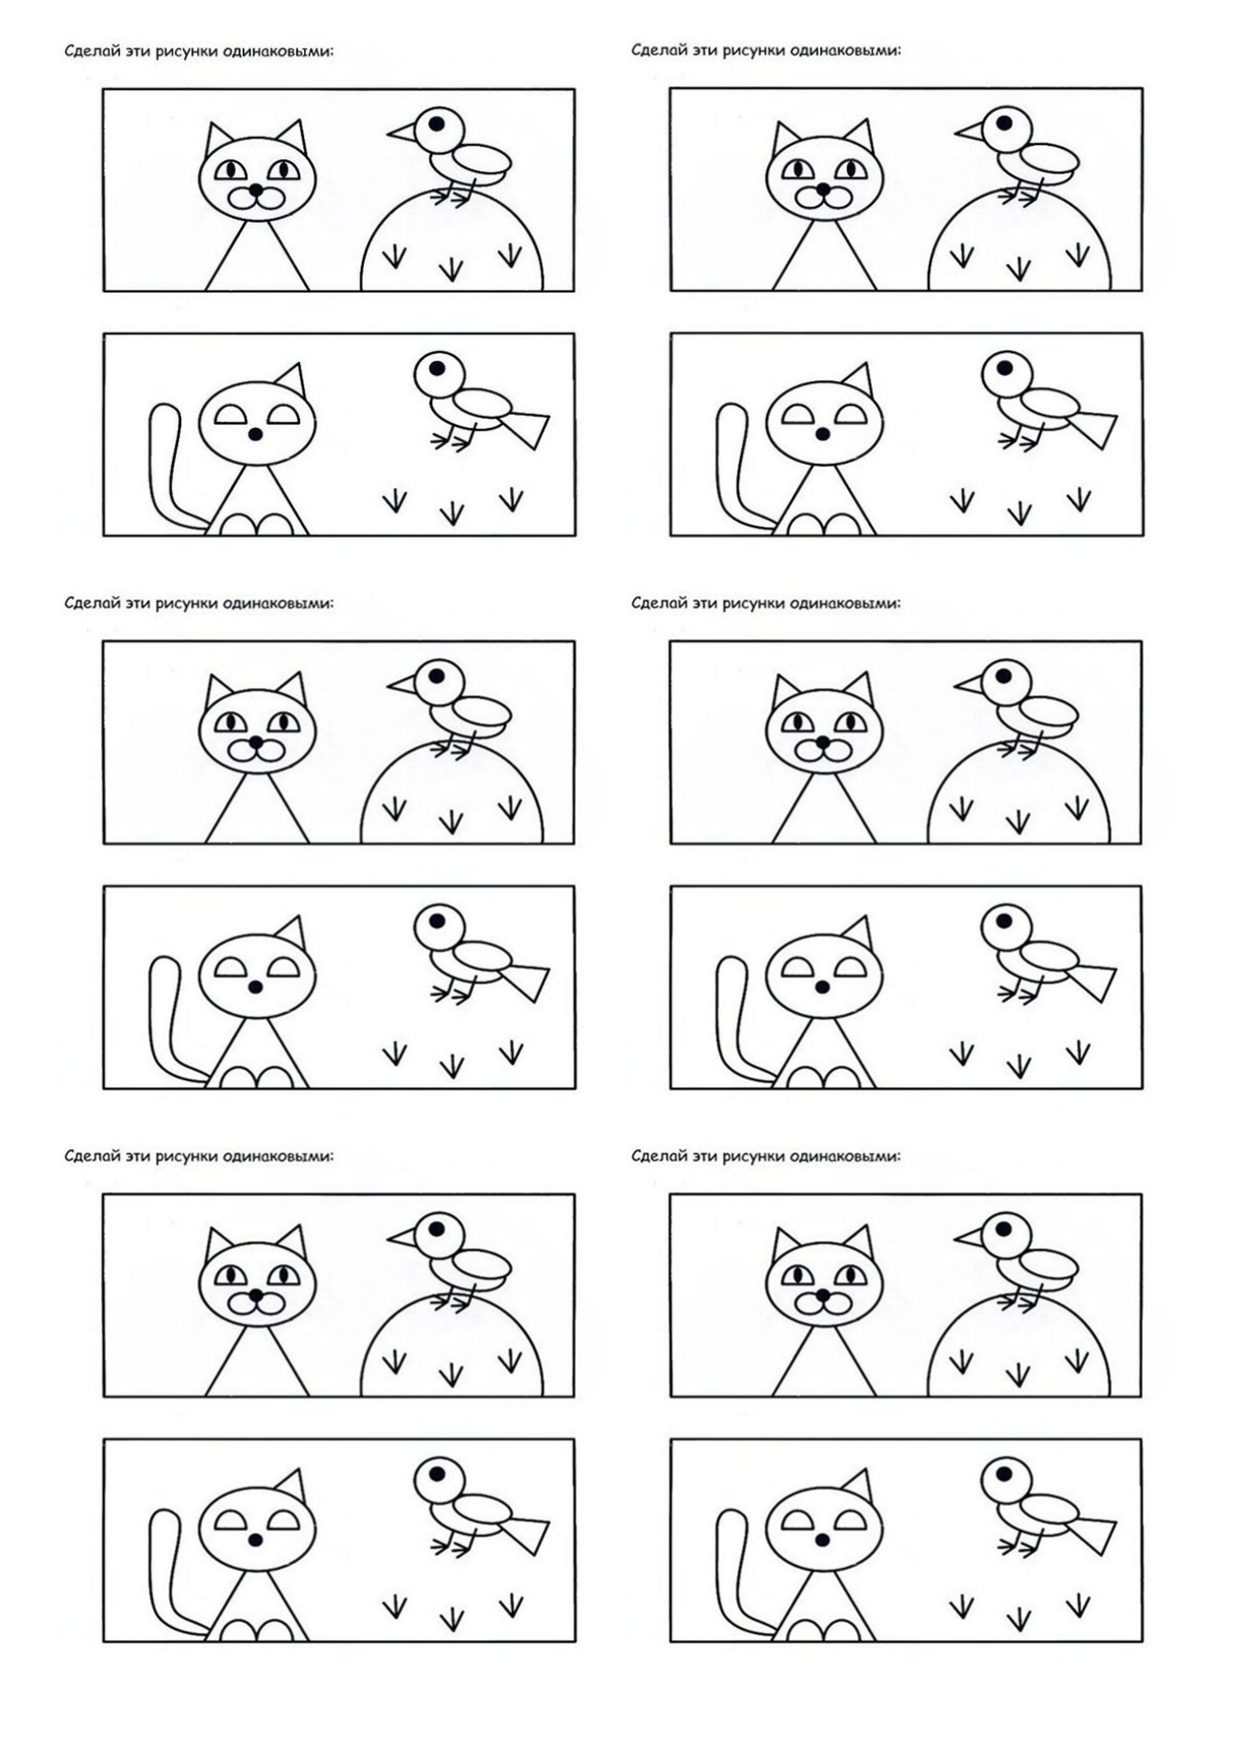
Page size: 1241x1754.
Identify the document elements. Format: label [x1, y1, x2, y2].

picture [59, 30, 609, 554]
picture [59, 582, 609, 1107]
picture [627, 29, 1177, 554]
picture [626, 582, 1176, 1107]
picture [626, 1135, 1176, 1660]
picture [59, 1135, 609, 1660]
